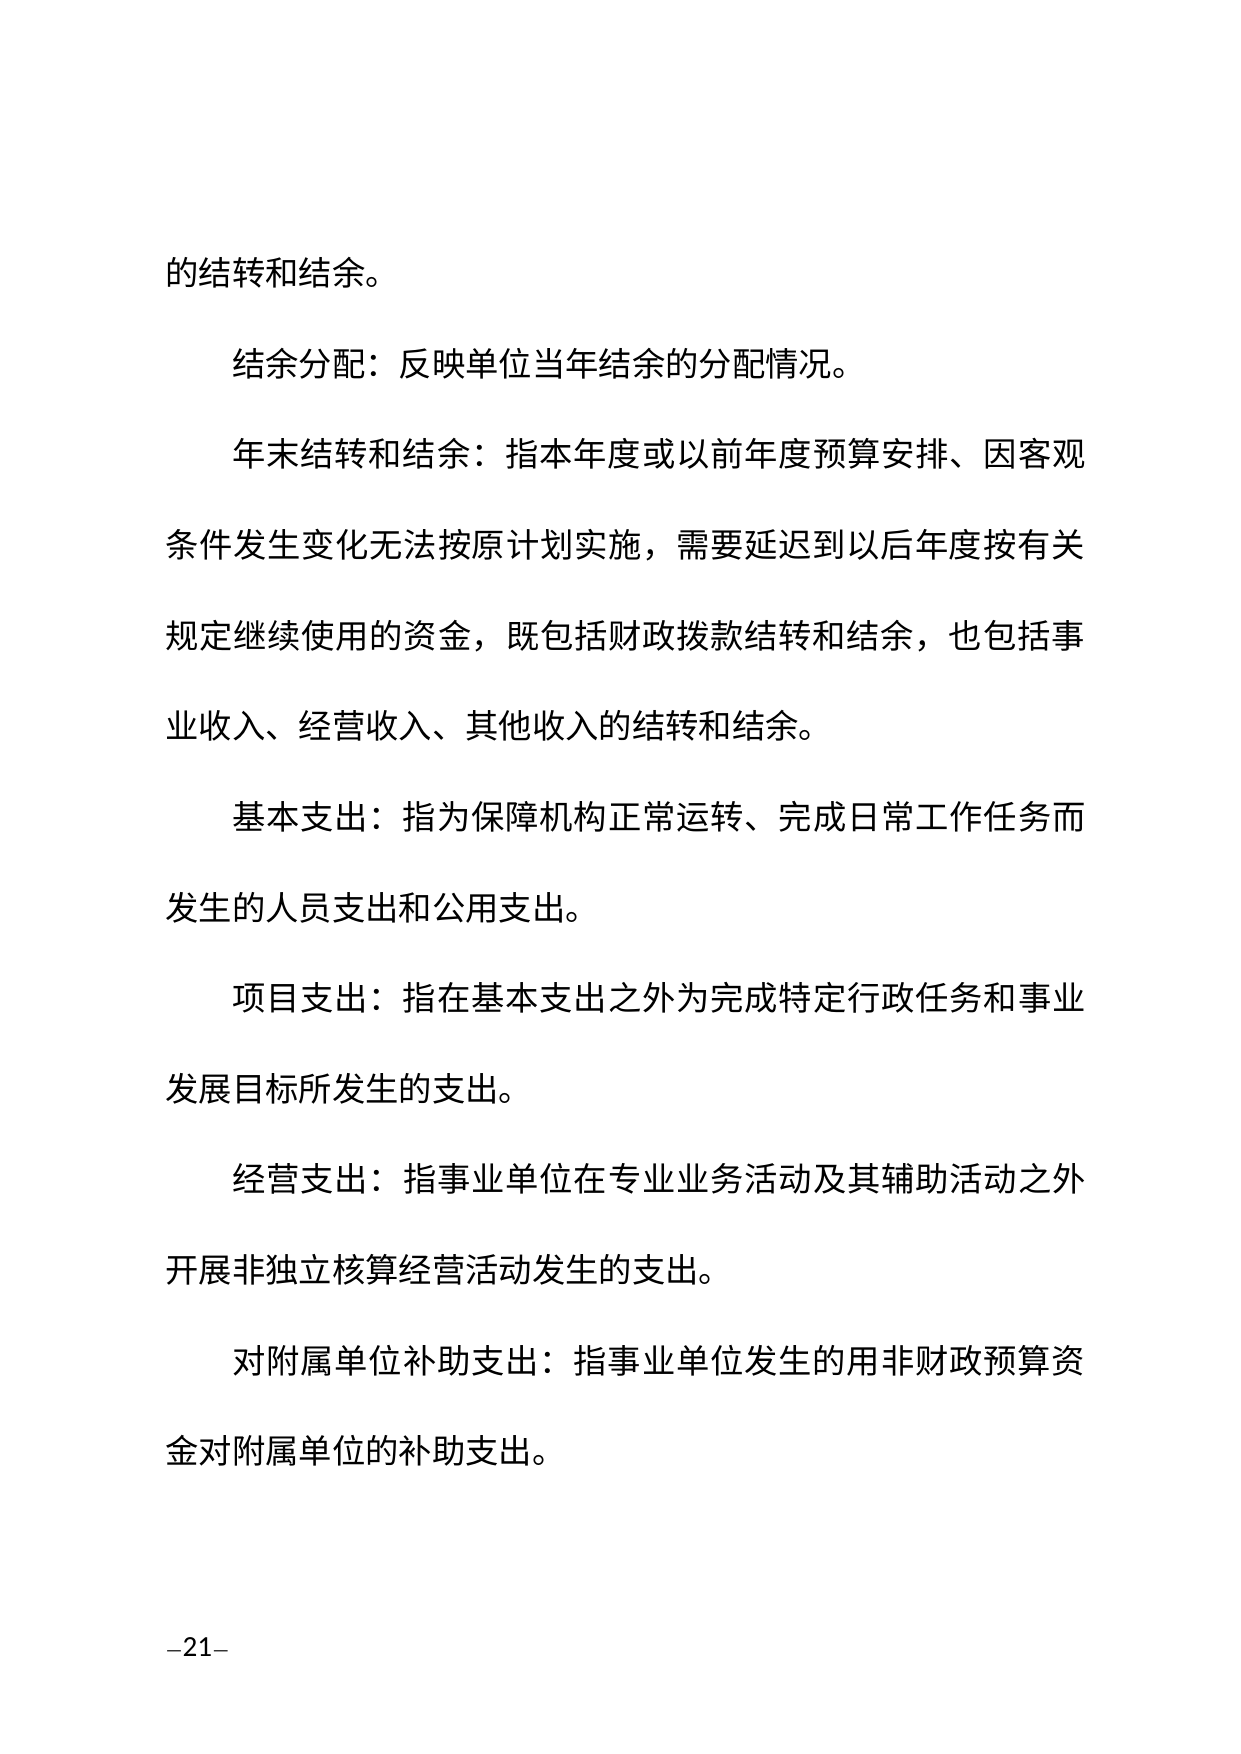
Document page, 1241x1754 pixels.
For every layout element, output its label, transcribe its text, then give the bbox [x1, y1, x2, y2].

text 年末结转和结余：指本年度或以前年度预算安排、因客观条件发生变化无法按原计划实施，需要延迟到以后年度按有关规定继续使用的资金，既包括财政拨款结转和结余，也包括事业收入、经营收入、其他收入的结转和结余。 [165, 407, 1087, 769]
text 项目支出：指在基本支出之外为完成特定行政任务和事业发展目标所发生的支出。 [165, 951, 1087, 1132]
text 经营支出：指事业单位在专业业务活动及其辅助活动之外开展非独立核算经营活动发生的支出。 [165, 1132, 1087, 1313]
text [165, 226, 1087, 316]
text 结余分配：反映单位当年结余的分配情况。 [165, 316, 1087, 407]
text 对附属单位补助支出：指事业单位发生的用非财政预算资金对附属单位的补助支出。 [165, 1313, 1087, 1494]
text 基本支出：指为保障机构正常运转、完成日常工作任务而发生的人员支出和公用支出。 [165, 769, 1087, 951]
